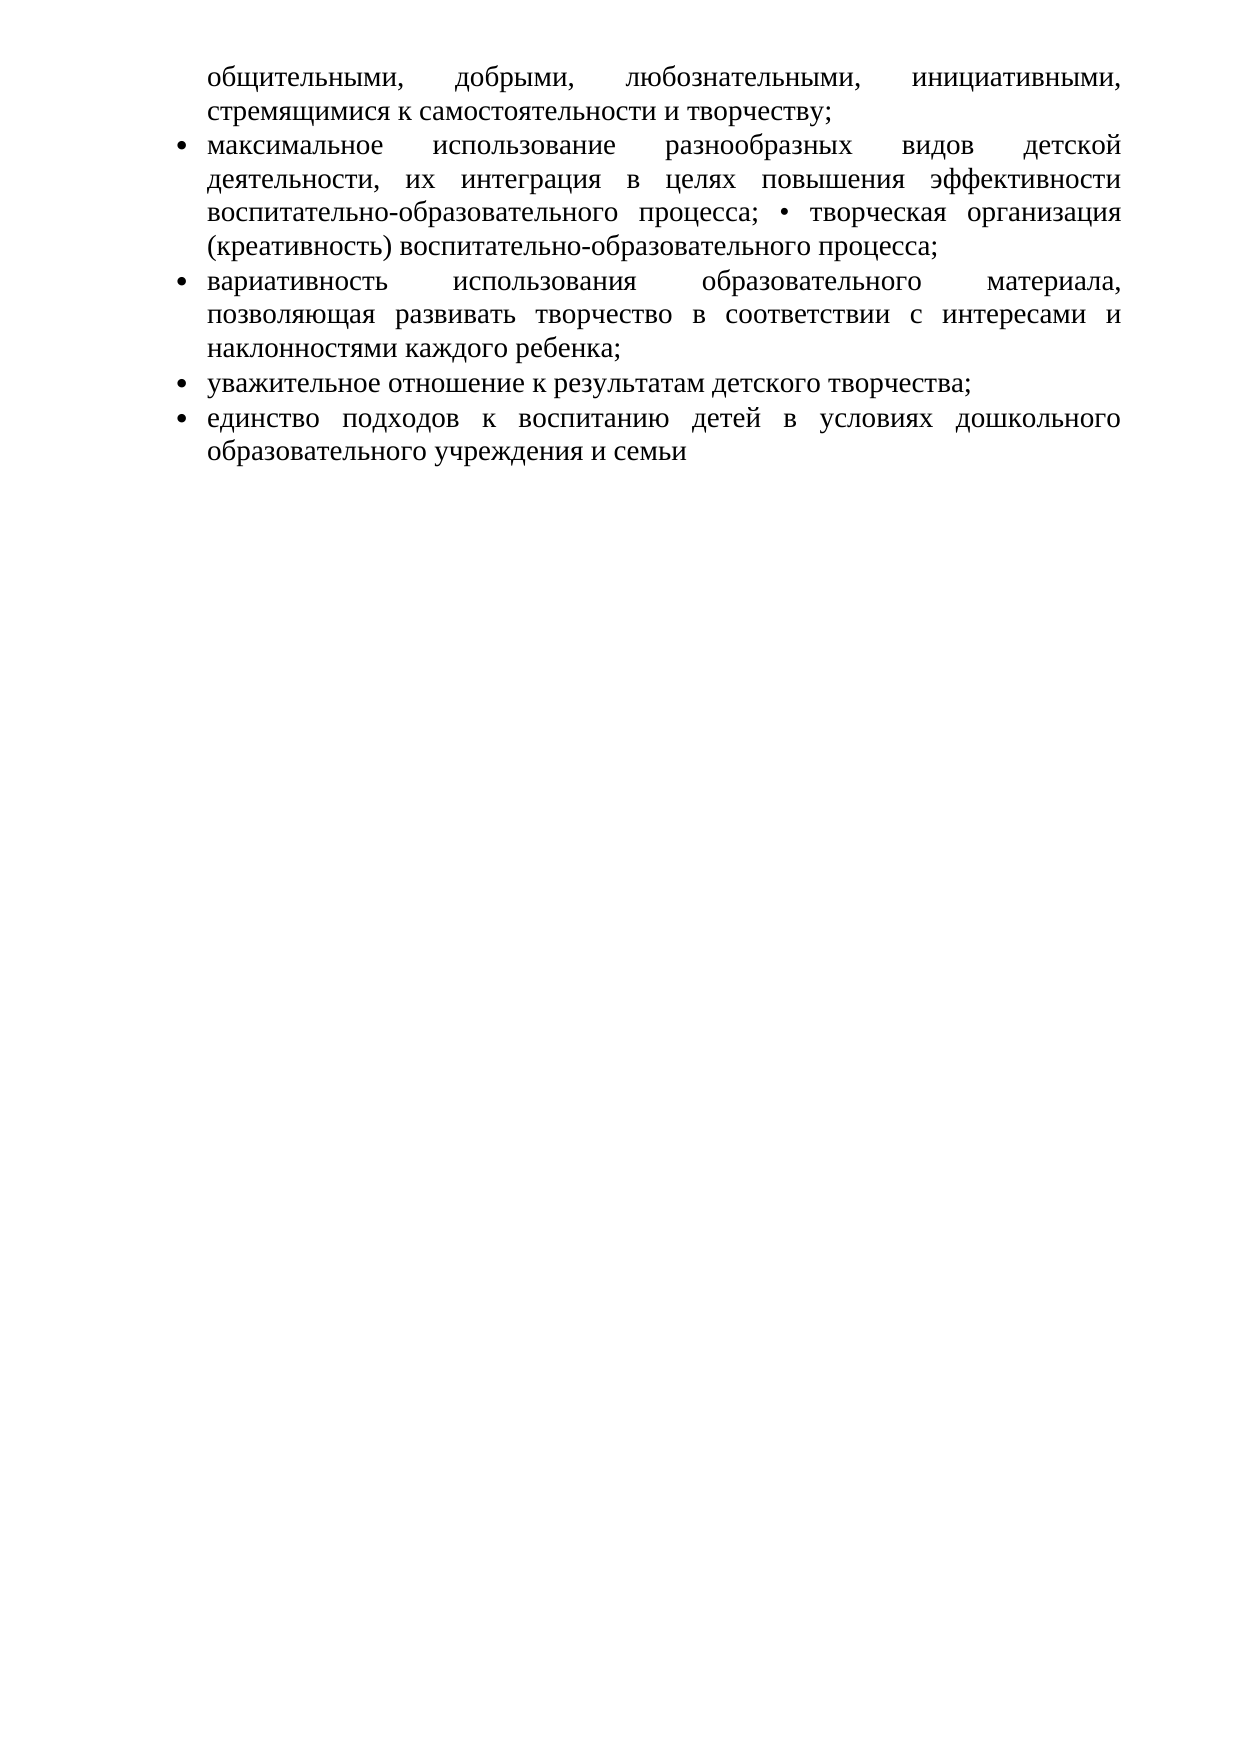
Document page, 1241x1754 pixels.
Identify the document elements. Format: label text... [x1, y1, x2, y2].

list уважительное отношение к результатам детского творчества; [177, 365, 1122, 398]
list максимальное использование разнообразных видов детской деятельности, их интеграция в целях повышения эффективности воспитательно-образовательного процесса; • творческая организация (креативность) воспитательно-образовательного процесса; [177, 127, 1122, 262]
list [177, 59, 1122, 126]
list единство подходов к воспитанию детей в условиях дошкольного образовательного учреждения и семьи [177, 400, 1122, 467]
list вариативность использования образовательного материала, позволяющая развивать творчество в соответствии с интересами и наклонностями каждого ребенка; [177, 263, 1122, 364]
